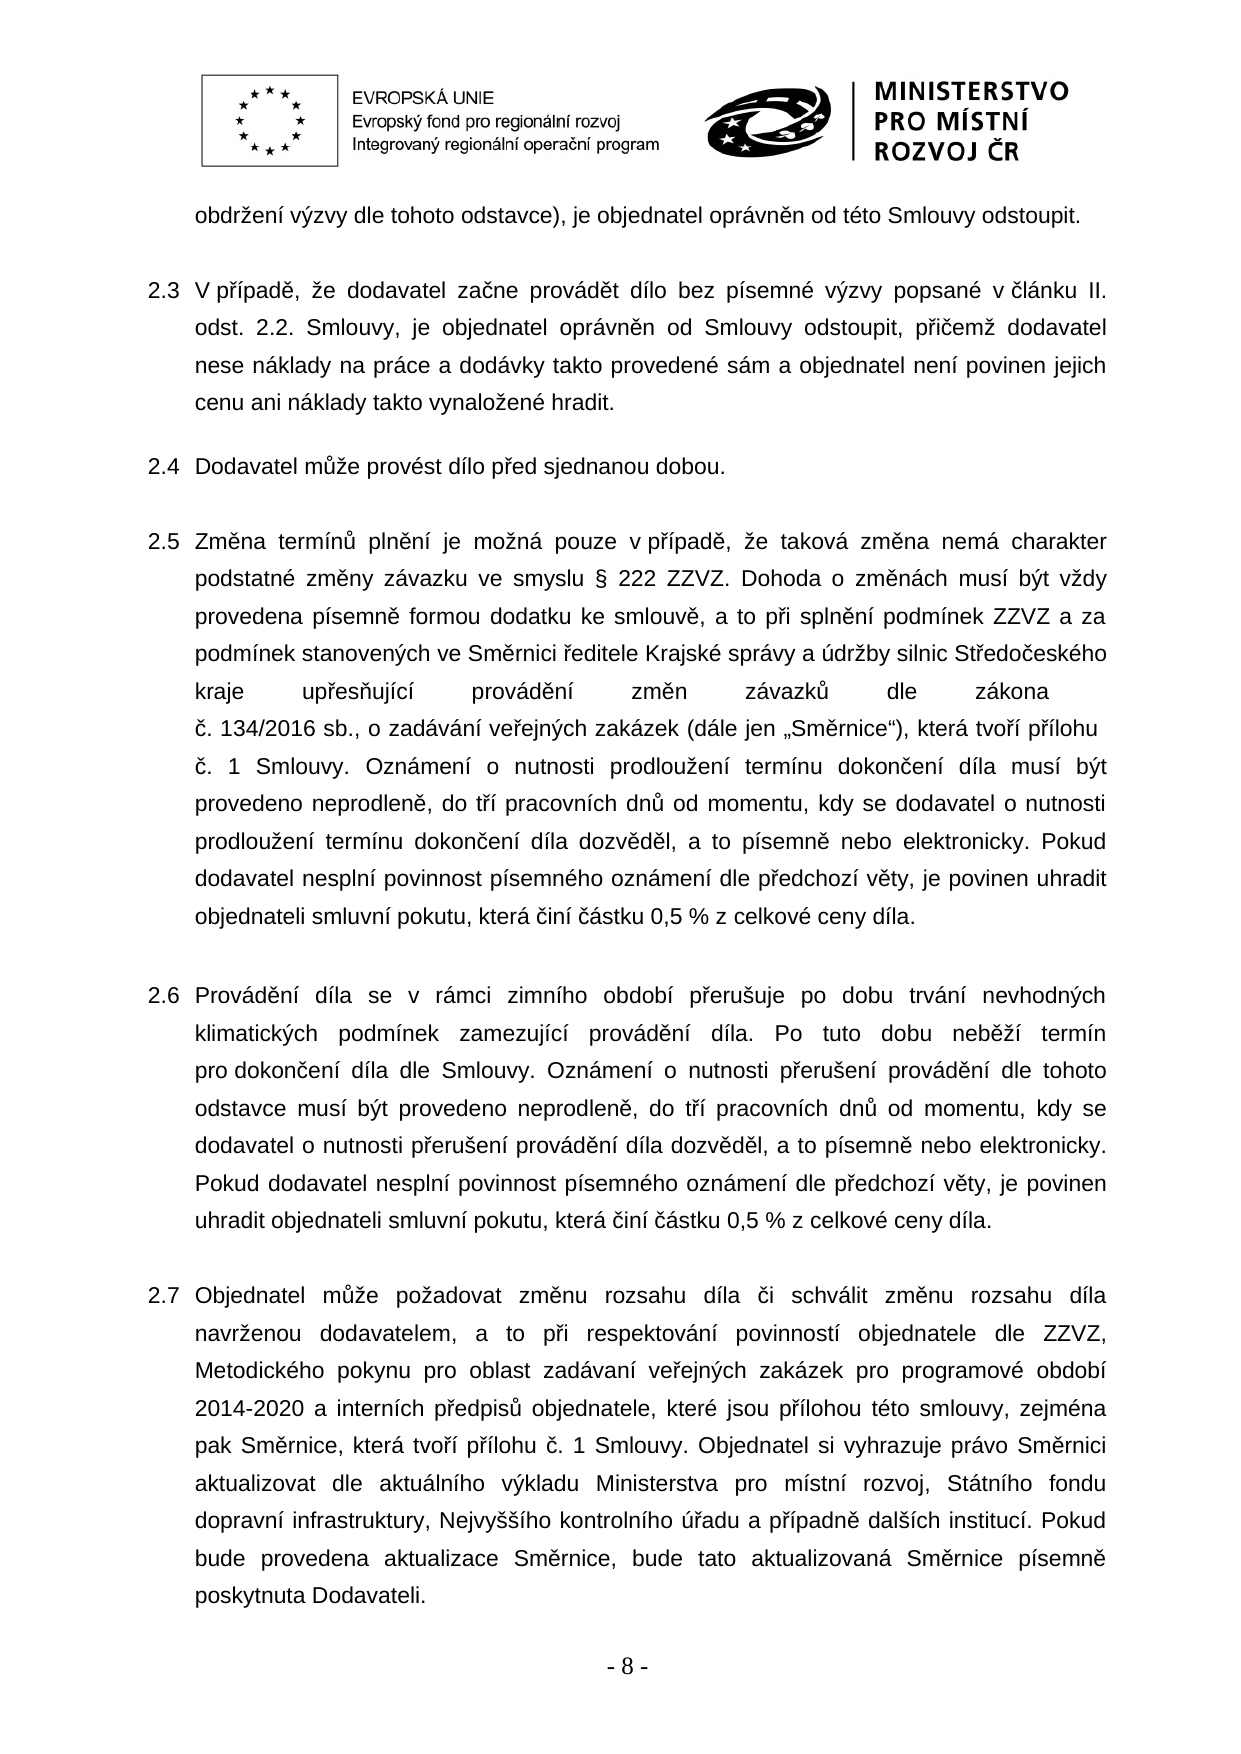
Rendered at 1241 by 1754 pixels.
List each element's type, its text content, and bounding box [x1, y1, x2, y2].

list Provádění díla se v rámci zimního období přerušuje po dobu trvání nevhodných klimatických podmínek zamezující provádění díla. Po tuto dobu neběží termín pro dokončení díla dle Smlouvy. Oznámení o nutnosti přerušení provádění dle tohoto odstavce musí být provedeno neprodleně, do tří pracovních dnů od momentu, kdy se dodavatel o nutnosti přerušení provádění díla dozvěděl, a to písemně nebo elektronicky. Pokud dodavatel nesplní povinnost písemného oznámení dle předchozí věty, je povinen uhradit objednateli smluvní pokutu, která činí částku 0,5 % z celkové ceny díla. [148, 971, 1107, 1234]
picture [158, 44, 1097, 191]
list V případě, že dodavatel začne provádět dílo bez písemné výzvy popsané v článku II. odst. 2.2. Smlouvy, je objednatel oprávněn od Smlouvy odstoupit, přičemž dodavatel nese náklady na práce a dodávky takto provedené sám a objednatel není povinen jejich cenu ani náklady takto vynaložené hradit. [148, 265, 1107, 415]
list Dodavatel může provést dílo před sjednanou dobou. [148, 442, 1107, 479]
list Objednatel může požadovat změnu rozsahu díla či schválit změnu rozsahu díla navrženou dodavatelem, a to při respektování povinností objednatele dle ZZVZ, Metodického pokynu pro oblast zadávaní veřejných zakázek pro programové období 2014-2020 a interních předpisů objednatele, které jsou přílohou této smlouvy, zejména pak Směrnice, která tvoří přílohu č. 1 Smlouvy. Objednatel si vyhrazuje právo Směrnici aktualizovat dle aktuálního výkladu Ministerstva pro místní rozvoj, Státního fondu dopravní infrastruktury, Nejvyššího kontrolního úřadu a případně dalších institucí. Pokud bude provedena aktualizace Směrnice, bude tato aktualizovaná Směrnice písemně poskytnuta Dodavateli. [148, 1271, 1107, 1609]
list Změna termínů plnění je možná pouze v případě, že taková změna nemá charakter podstatné změny závazku ve smyslu § 222 ZZVZ. Dohoda o změnách musí být vždy provedena písemně formou dodatku ke smlouvě, a to při splnění podmínek ZZVZ a za podmínek stanovených ve Směrnici ředitele Krajské správy a údržby silnic Středočeského kraje upřesňující provádění změn závazků dle zákona č. 134/2016 sb., o zadávání veřejných zakázek (dále jen „Směrnice“), která tvoří přílohu č. 1 Smlouvy. Oznámení o nutnosti prodloužení termínu dokončení díla musí být provedeno neprodleně, do tří pracovních dnů od momentu, kdy se dodavatel o nutnosti prodloužení termínu dokončení díla dozvěděl, a to písemně nebo elektronicky. Pokud dodavatel nesplní povinnost písemného oznámení dle předchozí věty, je povinen uhradit objednateli smluvní pokutu, která činí částku 0,5 % z celkové ceny díla. [148, 517, 1107, 929]
